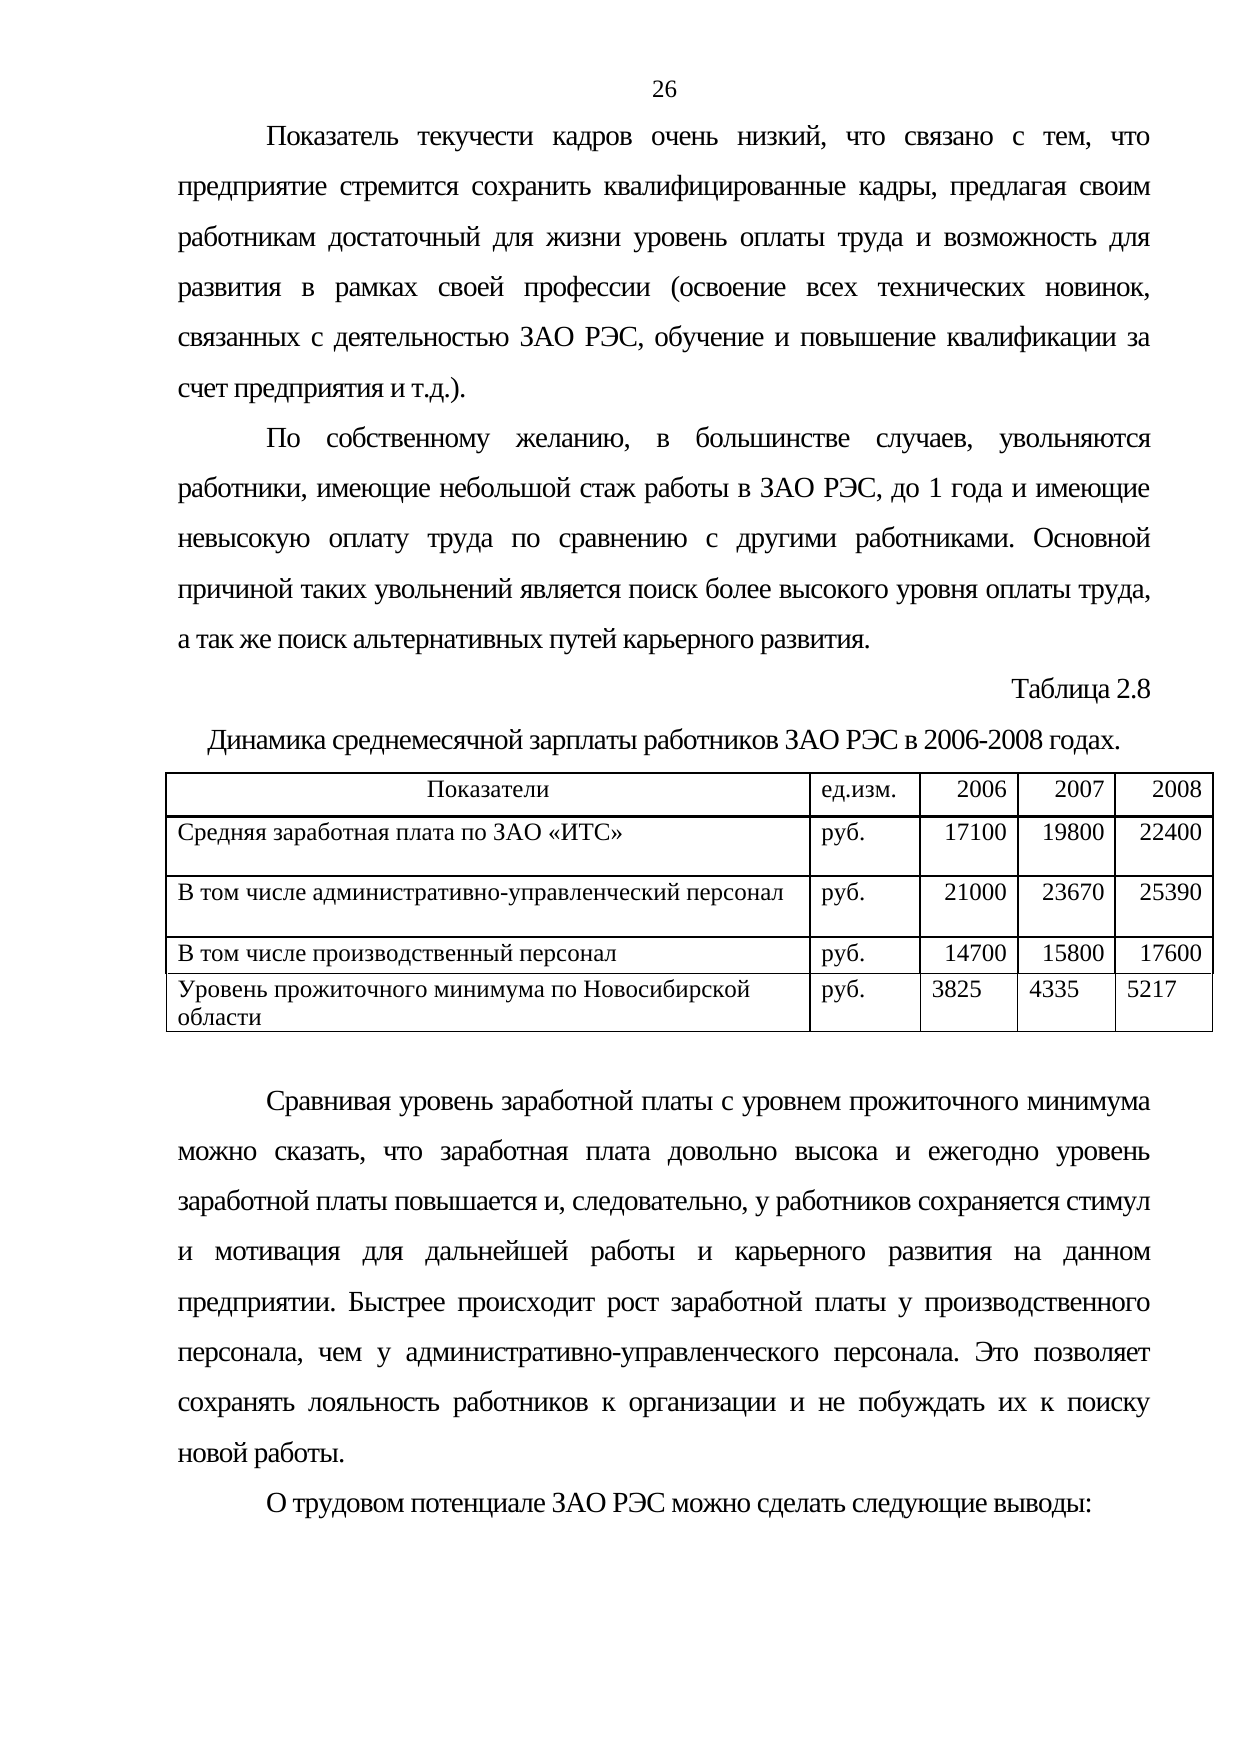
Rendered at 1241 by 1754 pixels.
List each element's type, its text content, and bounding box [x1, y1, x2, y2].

table_cell В том числе административно-управленческий персонал [167, 877, 809, 936]
table_header Показатели [167, 774, 809, 815]
table_cell 21000 [921, 877, 1017, 936]
table_cell 5217 [1116, 973, 1212, 1031]
text Динамика среднемесячной зарплаты работников ЗАО РЭС в 2006-2008 годах. [177, 722, 1152, 755]
text Показатель текучести кадров очень низкий, что связано с тем, что предприятие стремится сохранить квалифицированные кадры, предлагая своим работникам достаточный для жизни уровень оплаты труда и возможность для развития в рамках своей профессии (освоение всех технических новинок, связанных с деятельностью ЗАО РЭС, обучение и повышение квалификации за счет предприятия и т.д.). [177, 118, 1152, 403]
table_cell 19800 [1019, 818, 1114, 875]
text Сравнивая уровень заработной платы с уровнем прожиточного минимума можно сказать, что заработная плата довольно высока и ежегодно уровень заработной платы повышается и, следовательно, у работников сохраняется стимул и мотивация для дальнейшей работы и карьерного развития на данном предприятии. Быстрее происходит рост заработной платы у производственного персонала, чем у административно-управленческого персонала. Это позволяет сохранять лояльность работников к организации и не побуждать их к поиску новой работы. [177, 1083, 1152, 1468]
text Таблица 2.8 [177, 672, 1152, 705]
table_cell руб. [811, 974, 920, 1031]
text По собственному желанию, в большинстве случаев, увольняются работники, имеющие небольшой стаж работы в ЗАО РЭС, до 1 года и имеющие невысокую оплату труда по сравнению с другими работниками. Основной причиной таких увольнений является поиск более высокого уровня оплаты труда, а так же поиск альтернативных путей карьерного развития. [177, 420, 1152, 655]
table_header 2006 [921, 774, 1017, 815]
text О трудовом потенциале ЗАО РЭС можно сделать следующие выводы: [177, 1485, 1152, 1519]
table_header ед.изм. [811, 774, 919, 815]
table_cell 4335 [1018, 974, 1115, 1031]
table_cell 17600 [1116, 938, 1212, 973]
table_cell руб. [811, 877, 919, 936]
table_cell 3825 [921, 974, 1017, 1031]
table_cell 23670 [1019, 877, 1114, 936]
table_cell Средняя заработная плата по ЗАО «ИТС» [167, 818, 809, 875]
table_cell руб. [811, 818, 919, 875]
table_header 2007 [1019, 774, 1114, 815]
table_cell 15800 [1019, 938, 1114, 973]
table_cell 14700 [921, 938, 1017, 973]
table_cell 25390 [1116, 877, 1212, 936]
table_cell В том числе производственный персонал [167, 938, 809, 973]
table_cell руб. [811, 938, 919, 973]
table_cell 22400 [1116, 818, 1212, 875]
table_cell Уровень прожиточного минимума по Новосибирской области [167, 974, 809, 1031]
table_header 2008 [1116, 774, 1212, 815]
table_cell 17100 [921, 818, 1017, 875]
